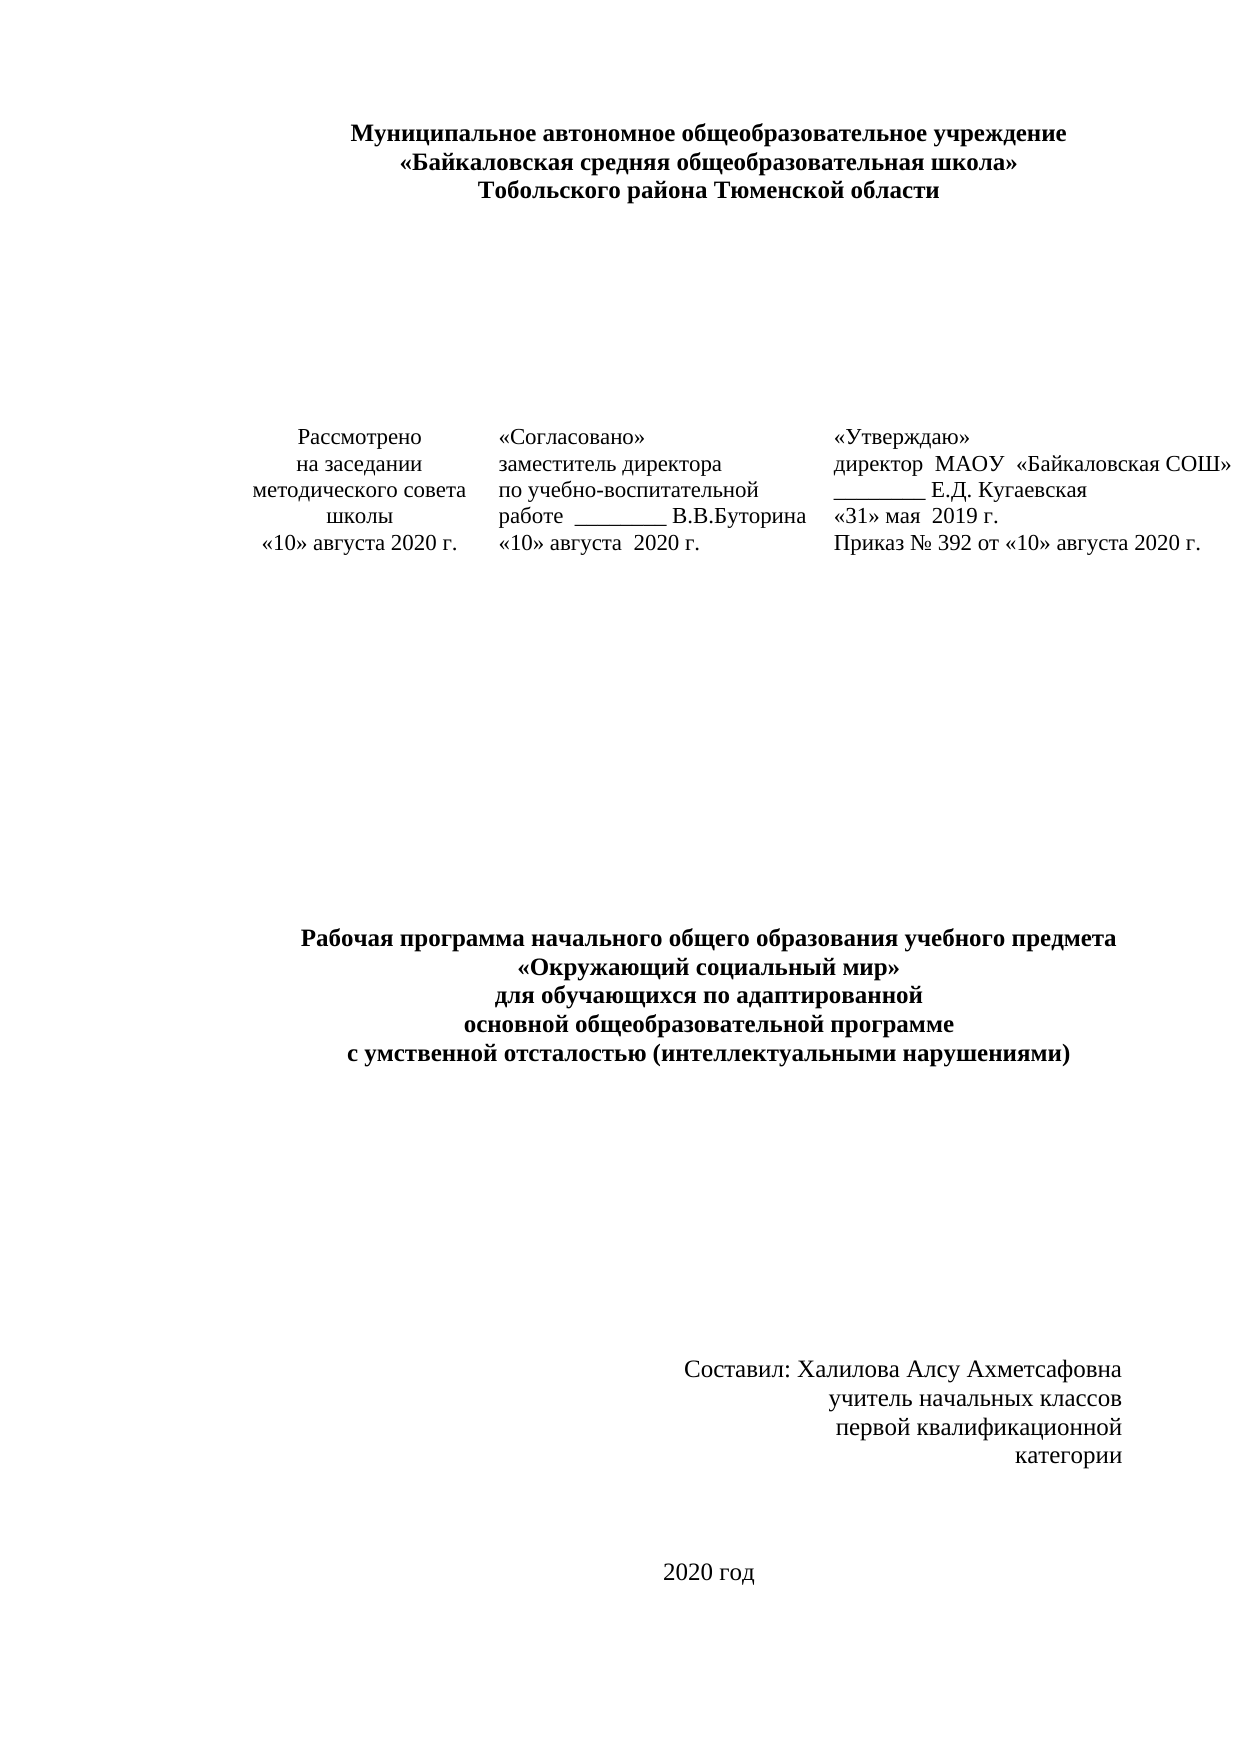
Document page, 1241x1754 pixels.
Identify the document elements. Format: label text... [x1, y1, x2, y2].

text первой квалификационной категории [738, 1412, 1122, 1469]
text Составил: Халилова Алсу Ахметсафовна [295, 1354, 1122, 1383]
text 2020 год [295, 1557, 1122, 1586]
text «Байкаловская средняя общеобразовательная школа» [295, 147, 1122, 176]
text «Окружающий социальный мир» [295, 952, 1122, 981]
text основной общеобразовательной программе [295, 1009, 1122, 1038]
text Тобольского района Тюменской области [295, 176, 1122, 204]
text учитель начальных классов [295, 1383, 1122, 1412]
text для обучающихся по адаптированной [295, 981, 1122, 1009]
text Рабочая программа начального общего образования учебного предмета [295, 923, 1122, 952]
text Муниципальное автономное общеобразовательное учреждение [295, 118, 1122, 147]
text с умственной отсталостью (интеллектуальными нарушениями) [295, 1038, 1122, 1067]
